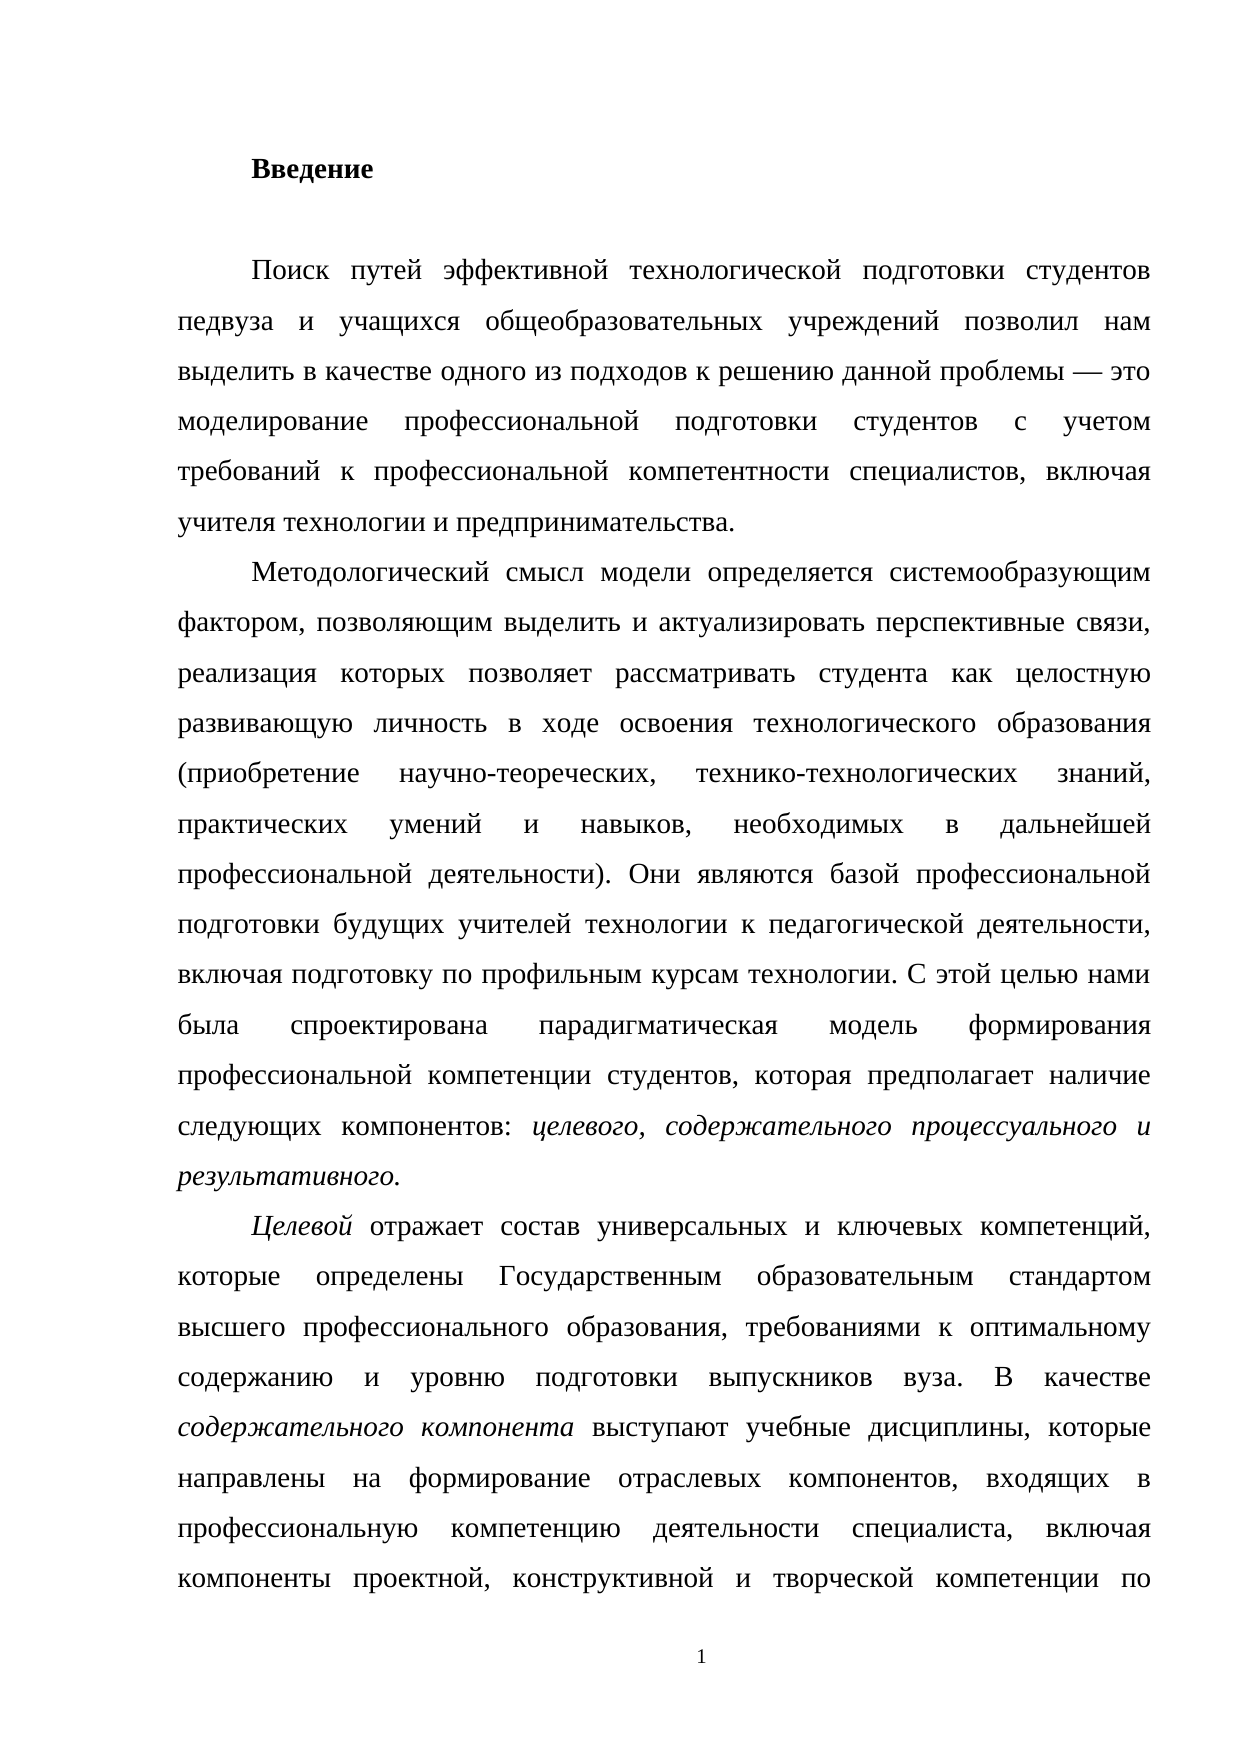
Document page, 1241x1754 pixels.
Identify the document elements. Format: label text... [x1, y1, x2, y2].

text Поиск путей эффективной технологической подготовки студентов педвуза и учащихся общеобразовательных учреждений позволил нам выделить в качестве одного из подходов к решению данной проблемы — это моделирование профессиональной подготовки студентов с учетом требований к профессиональной компетентности специалистов, включая учителя технологии и предпринимательства. [177, 252, 1152, 537]
text Введение [177, 152, 1152, 185]
text Методологический смысл модели определяется системообразующим фактором, позволяющим выделить и актуализировать перспективные связи, реализация которых позволяет рассматривать студента как целостную развивающую личность в ходе освоения технологического образования (приобретение научно-теореческих, технико-технологических знаний, практических умений и навыков, необходимых в дальнейшей профессиональной деятельности). Они являются базой профессиональной подготовки будущих учителей технологии к педагогической деятельности, включая подготовку по профильным курсам технологии. С этой целью нами была спроектирована парадигматическая модель формирования профессиональной компетенции студентов, которая предполагает наличие следующих компонентов: целевого, содержательного процессуального и результативного. [177, 554, 1152, 1191]
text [177, 1208, 1152, 1594]
